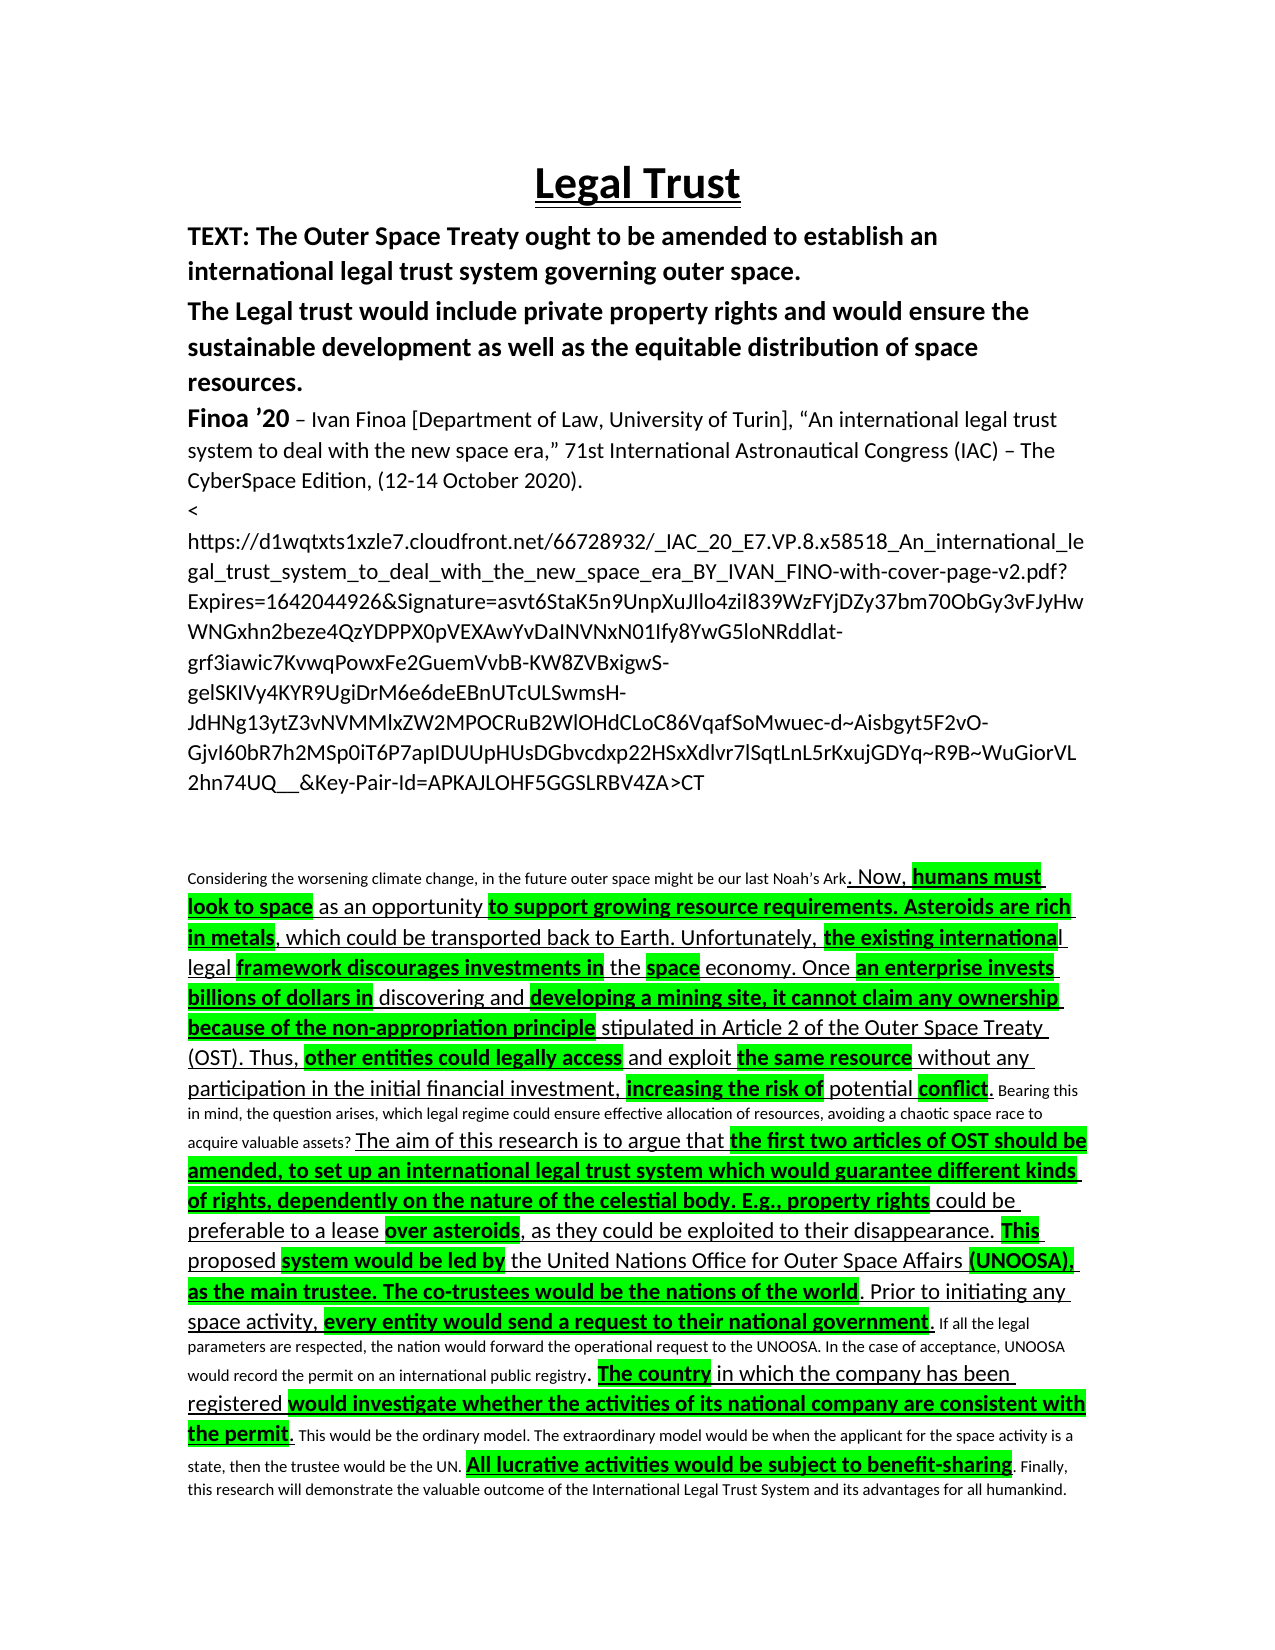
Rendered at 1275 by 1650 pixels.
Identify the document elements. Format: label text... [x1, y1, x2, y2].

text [187, 862, 1087, 1499]
subtitle Legal Trust [187, 154, 1087, 210]
subtitle TEXT: The Outer Space Treaty ought to be amended to establish an international legal trust system governing outer space. [187, 219, 1087, 287]
subtitle The Legal trust would include private property rights and would ensure the sustainable development as well as the equitable distribution of space resources. [187, 294, 1087, 398]
text Finoa ’20 – Ivan Finoa [Department of Law, University of Turin], “An international legal trust system to deal with the new space era,” 71st International Astronautical Congress (IAC) – The CyberSpace Edition, (12-14 October 2020). <https://d1wqtxts1xzle7.cloudfront.net/66728932/_IAC_20_E7.VP.8.x58518_An_international_legal_trust_system_to_deal_with_the_new_space_era_BY_IVAN_FINO-with-cover-page-v2.pdf?Expires=1642044926&Signature=asvt6StaK5n9UnpXuJIlo4ziI839WzFYjDZy37bm70ObGy3vFJyHwWNGxhn2beze4QzYDPPX0pVEXAwYvDaINVNxN01Ify8YwG5loNRddlat-grf3iawic7KvwqPowxFe2GuemVvbB-KW8ZVBxigwS-gelSKIVy4KYR9UgiDrM6e6deEBnUTcULSwmsH-JdHNg13ytZ3vNVMMlxZW2MPOCRuB2WlOHdCLoC86VqafSoMwuec-d~Aisbgyt5F2vO-GjvI60bR7h2MSp0iT6P7apIDUUpHUsDGbvcdxp22HSxXdlvr7lSqtLnL5rKxujGDYq~R9B~WuGiorVL2hn74UQ__&Key-Pair-Id=APKAJLOHF5GGSLRBV4ZA>CT [187, 401, 1087, 796]
